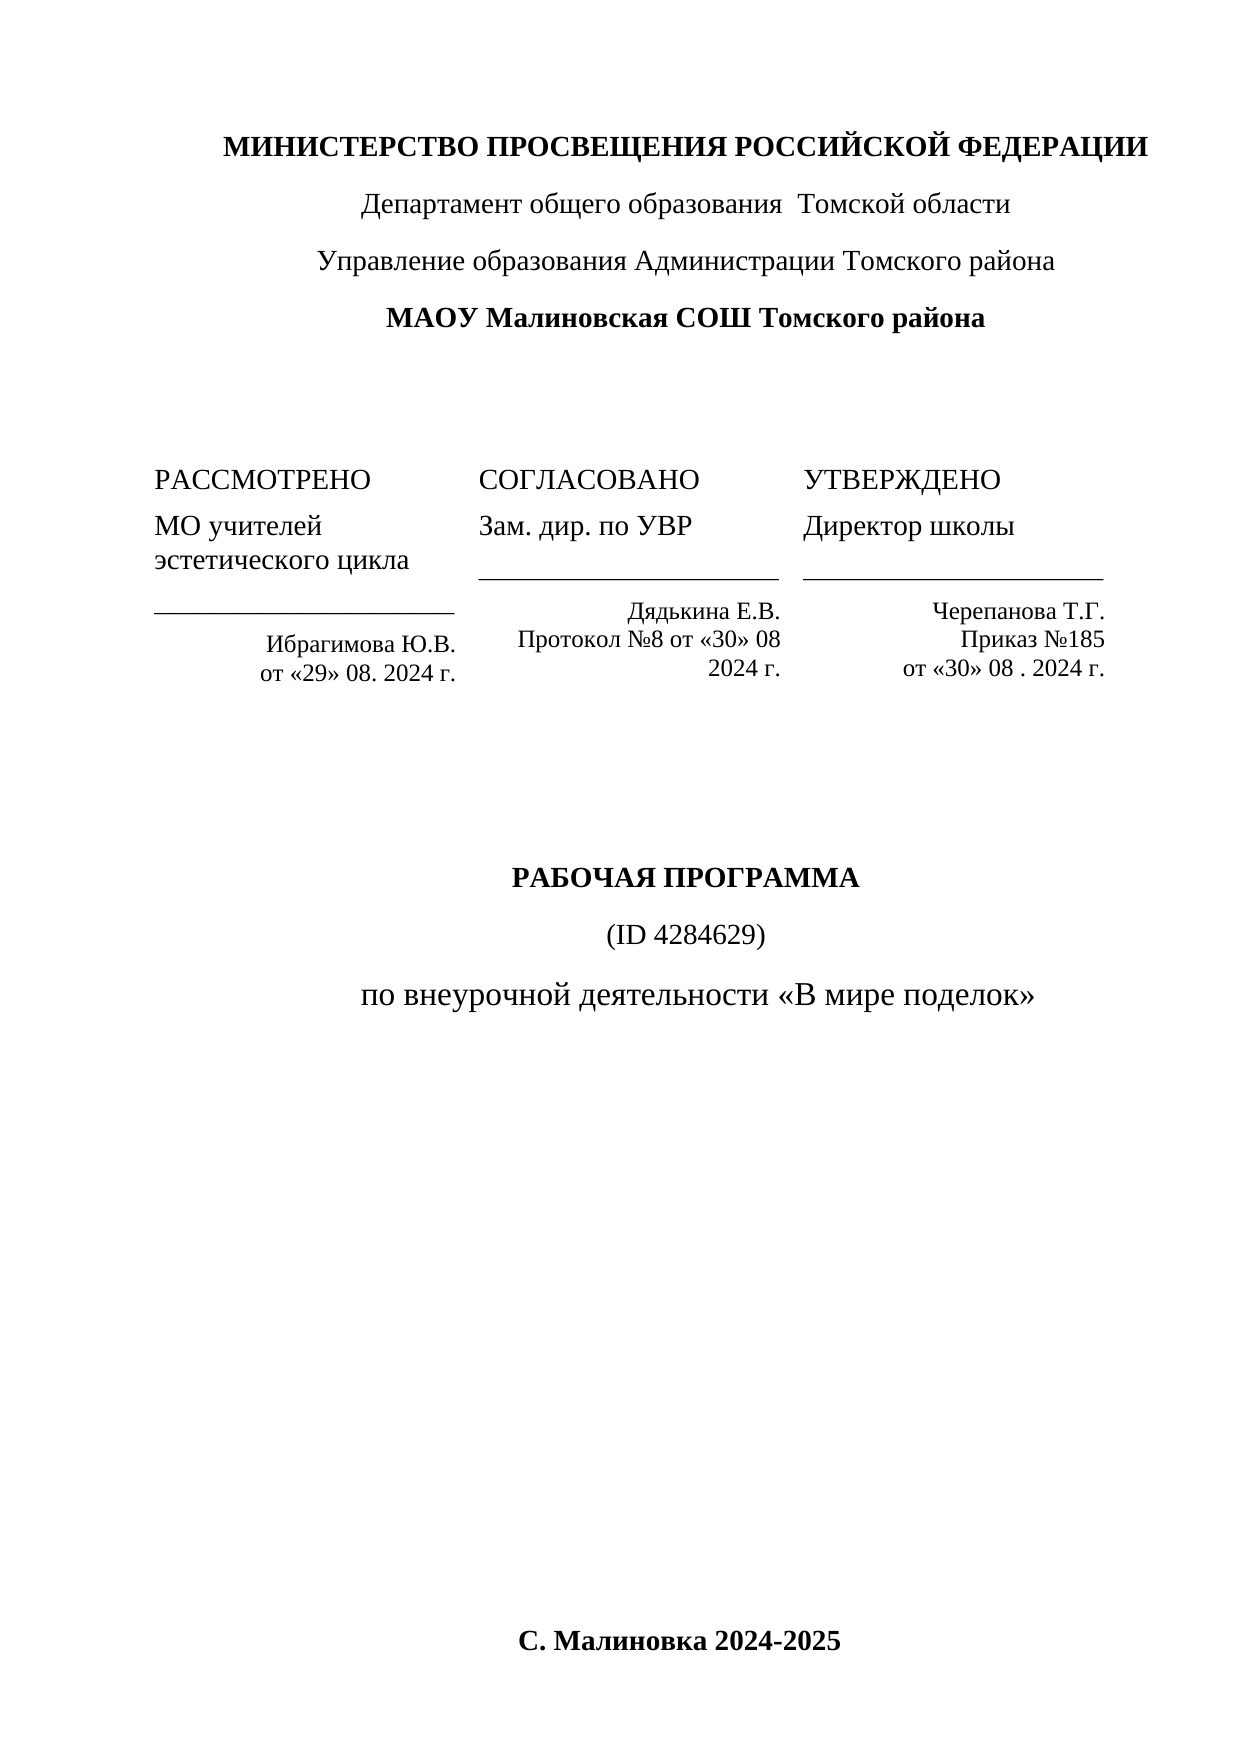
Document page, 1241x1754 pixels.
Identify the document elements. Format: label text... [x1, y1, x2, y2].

text (ID 4284629) [167, 917, 1205, 950]
table_header СОГЛАСОВАНО Зам. дир. по УВР ________________________ Дядькина Е.В. Протокол №8 от «30» 08 2024 г. [467, 463, 792, 728]
text С. Малиновка 2024-2025 [154, 1623, 1205, 1657]
table_header УТВЕРЖДЕНО Директор школы ________________________ Черепанова Т.Г. Приказ №185 от «30» 08 . 2024 г. [792, 463, 1116, 728]
text по внеурочной деятельности «В мире поделок» [177, 974, 1205, 1012]
table_header РАССМОТРЕНО МО учителей эстетического цикла ________________________ Ибрагимова Ю.В. от «29» 08. 2024 г. [143, 463, 467, 728]
text РАБОЧАЯ ПРОГРАММА [167, 860, 1205, 893]
text Департамент общего образования Томской области [167, 186, 1205, 220]
text Управление образования Администрации Томского района [167, 243, 1205, 277]
text МИНИСТЕРСТВО ПРОСВЕЩЕНИЯ РОССИЙСКОЙ ФЕДЕРАЦИИ [167, 129, 1205, 163]
text МАОУ Малиновская СОШ Томского района [167, 300, 1205, 334]
